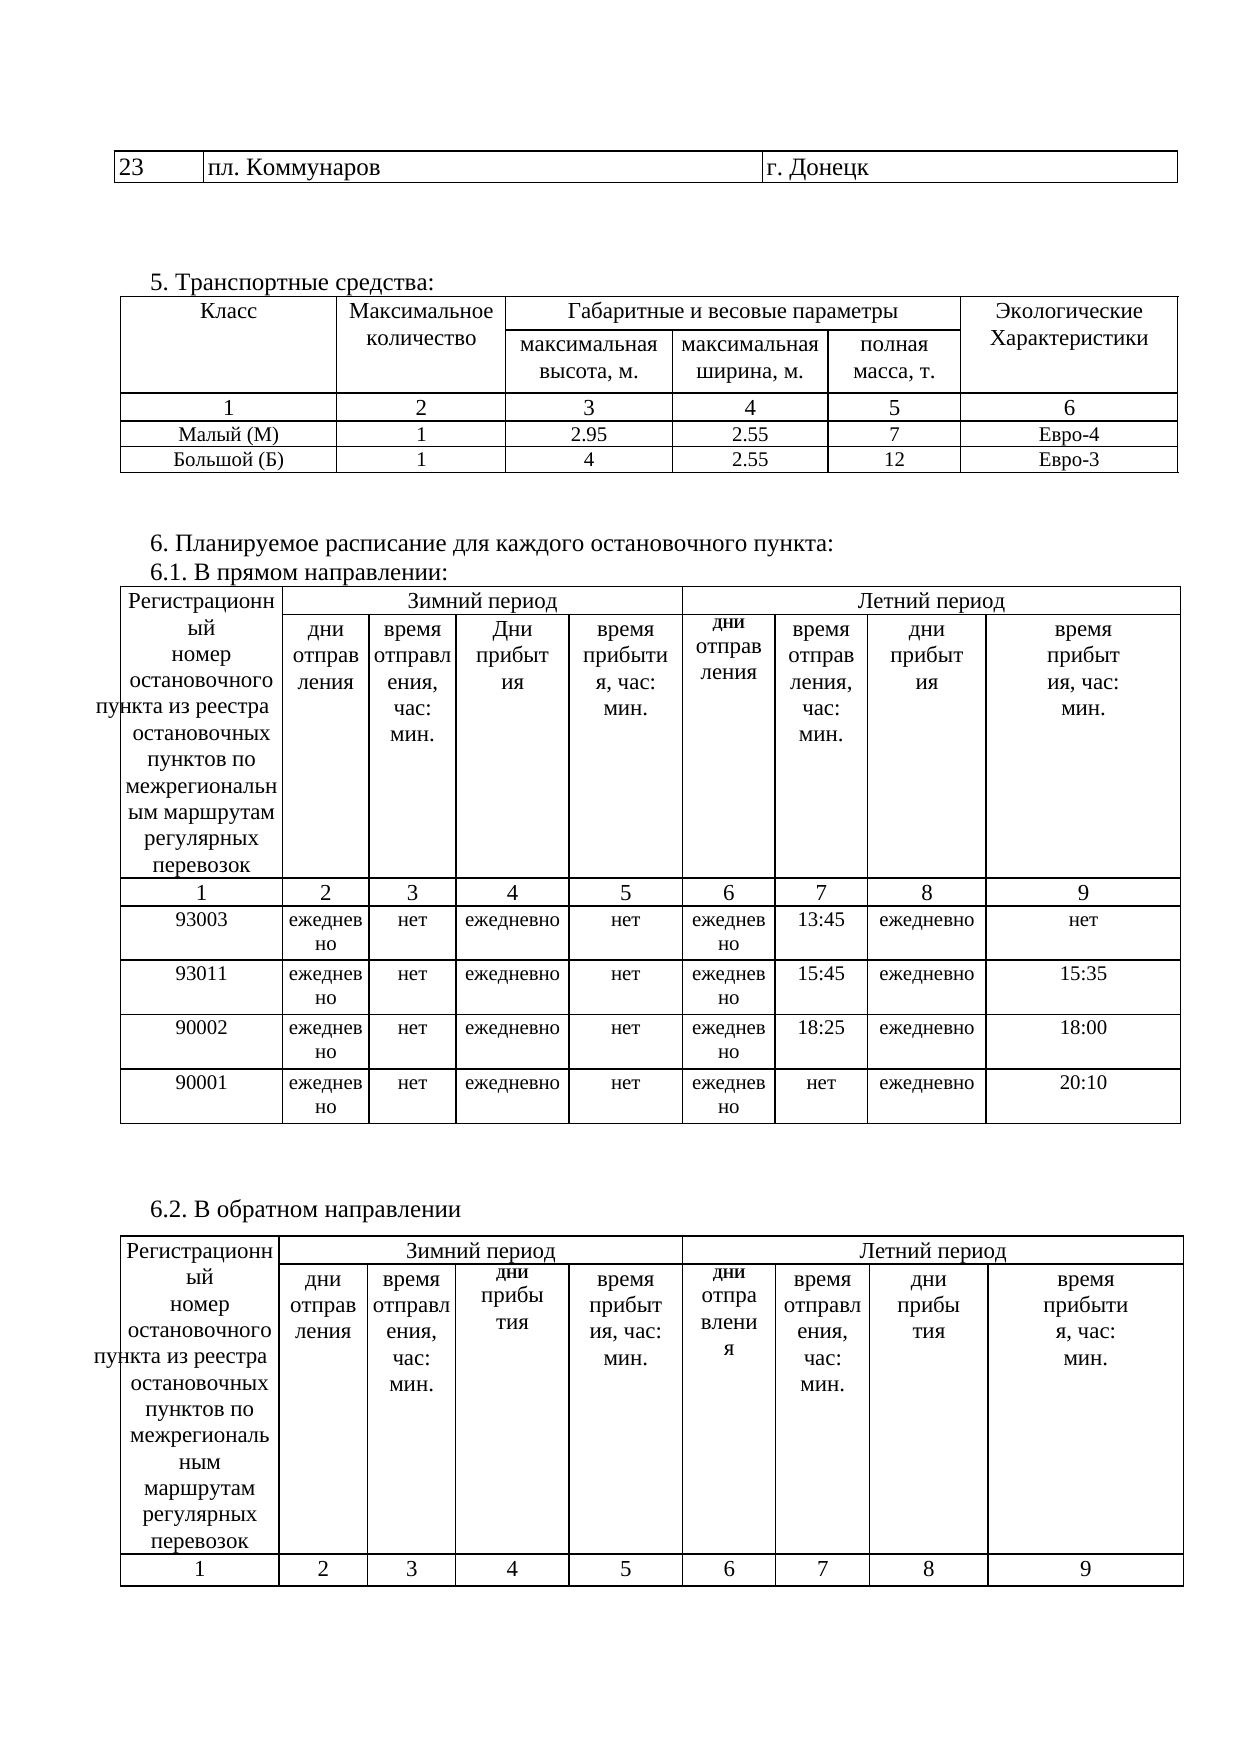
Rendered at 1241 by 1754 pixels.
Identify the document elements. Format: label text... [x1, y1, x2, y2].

table_cell 1 [121, 879, 282, 905]
table_cell 2 [283, 879, 368, 905]
table_cell 15:45 [776, 961, 867, 1014]
table_cell 1 [337, 447, 505, 471]
table_cell время прибыти я, час: мин. [989, 1265, 1183, 1553]
table_cell 7 [829, 422, 960, 446]
table_header Экологические Характеристики [961, 297, 1177, 392]
table_cell г. Донецк [763, 152, 1177, 181]
table_cell 20:10 [987, 1070, 1180, 1122]
table_cell пл. Коммунаров [204, 152, 762, 181]
text 6.1. В прямом направлении: [150, 557, 1090, 586]
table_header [121, 1237, 278, 1553]
table_cell 6 [683, 879, 774, 905]
table_header Регистрационный номер остановочного пункта из реестра остановочных пунктов по межрегиональным маршрутам регулярных перевозок [121, 587, 282, 877]
table_cell время прибыт ия, час: мин. [570, 1265, 682, 1553]
table_cell 1 [121, 1555, 278, 1585]
table_cell нет [776, 1070, 867, 1122]
table_cell ежедневно [283, 1015, 368, 1068]
table_cell максимальная высота, м. [506, 331, 672, 392]
table_cell время отправл ения, час: мин. [776, 1265, 869, 1553]
table_cell дни прибыт ия [868, 615, 985, 877]
table_cell ежедневно [683, 961, 774, 1014]
table_cell 4 [456, 1555, 568, 1585]
table_cell ежедневно [868, 907, 985, 959]
table_cell 9 [989, 1555, 1183, 1585]
table_cell время отправл ения, час: мин. [368, 1265, 455, 1553]
table_cell ежедневно [457, 1070, 568, 1122]
table_cell 12 [829, 447, 960, 471]
text 6.2. В обратном направлении [150, 1194, 1090, 1223]
table_cell максимальная ширина, м. [673, 331, 827, 392]
table_cell Евро-3 [961, 447, 1177, 471]
table_header Класс [121, 297, 336, 392]
table_cell нет [570, 1070, 682, 1122]
table_cell время отправ ления, час: мин. [776, 615, 867, 877]
table_cell 1 [337, 422, 505, 446]
table_cell ежедневно [283, 907, 368, 959]
table_cell Малый (М) [121, 422, 336, 446]
table_cell время прибыти я, час: мин. [570, 615, 682, 877]
table_cell ежедневно [683, 1070, 774, 1122]
table_cell 2.55 [673, 447, 827, 471]
table_cell ежедневно [868, 961, 985, 1014]
table_cell нет [370, 1070, 455, 1122]
table_cell 6 [683, 1555, 775, 1585]
table_cell 4 [673, 394, 827, 420]
table_cell 6 [961, 394, 1177, 420]
text 6. Планируемое расписание для каждого остановочного пункта: [150, 528, 1090, 557]
table_cell 5 [829, 394, 960, 420]
table_cell 93003 [121, 907, 282, 959]
table_header Максимальное количество [337, 297, 505, 392]
table_cell ежедневно [683, 1015, 774, 1068]
table_cell ежедневно [283, 1070, 368, 1122]
table_cell 7 [776, 879, 867, 905]
table_cell нет [370, 1015, 455, 1068]
table_cell нет [370, 907, 455, 959]
table_cell ежедневно [457, 1015, 568, 1068]
table_cell 2.55 [673, 422, 827, 446]
table_cell 23 [115, 152, 203, 181]
table_header Габаритные и весовые параметры [506, 297, 960, 329]
table_header Зимний период [280, 1237, 682, 1263]
table_cell ежедневно [868, 1015, 985, 1068]
table_header Летний период [683, 1237, 1183, 1263]
table_cell 3 [368, 1555, 455, 1585]
table_cell 4 [457, 879, 568, 905]
table_header Летний период [683, 587, 1180, 613]
table_cell время прибыт ия, час: мин. [987, 615, 1180, 877]
table_cell Дни прибыт ия [457, 615, 568, 877]
table_cell полная масса, т. [829, 331, 960, 392]
table_cell ежедневно [457, 961, 568, 1014]
table_cell Большой (Б) [121, 447, 336, 471]
table_header Зимний период [283, 587, 682, 613]
table_cell время отправл ения, час: мин. [370, 615, 455, 877]
table_cell 5 [570, 1555, 682, 1585]
table_cell 7 [776, 1555, 869, 1585]
table_cell дни отправ ления [283, 615, 368, 877]
table_cell нет [570, 1015, 682, 1068]
table_cell 3 [506, 394, 672, 420]
table_cell нет [987, 907, 1180, 959]
table_cell 2.95 [506, 422, 672, 446]
table_cell Евро-4 [961, 422, 1177, 446]
table_cell дни отправ ления [280, 1265, 367, 1553]
table_cell 90002 [121, 1015, 282, 1068]
table_cell 93011 [121, 961, 282, 1014]
table_cell ДНИ отпра влени я [683, 1265, 775, 1553]
table_cell 15:35 [987, 961, 1180, 1014]
table_cell 18:25 [776, 1015, 867, 1068]
table_cell дни прибы тия [870, 1265, 987, 1553]
table_cell ежедневно [868, 1070, 985, 1122]
table_cell 4 [506, 447, 672, 471]
table_cell 8 [870, 1555, 987, 1585]
text 5. Транспортные средства: [150, 267, 1090, 296]
table_cell 3 [370, 879, 455, 905]
table_cell 13:45 [776, 907, 867, 959]
table_cell 90001 [121, 1070, 282, 1122]
table_cell 8 [868, 879, 985, 905]
table_cell нет [570, 961, 682, 1014]
table_cell ежедневно [683, 907, 774, 959]
table_cell нет [370, 961, 455, 1014]
table_cell 5 [570, 879, 682, 905]
table_cell 1 [121, 394, 336, 420]
table_cell 9 [987, 879, 1180, 905]
table_cell 2 [337, 394, 505, 420]
table_cell ДНИ отправ ления [683, 615, 774, 877]
table_cell нет [570, 907, 682, 959]
table_cell ежедневно [457, 907, 568, 959]
table_cell ежедневно [283, 961, 368, 1014]
table_cell 2 [280, 1555, 367, 1585]
table_cell ДНИ прибы тия [456, 1265, 568, 1553]
table_cell 18:00 [987, 1015, 1180, 1068]
